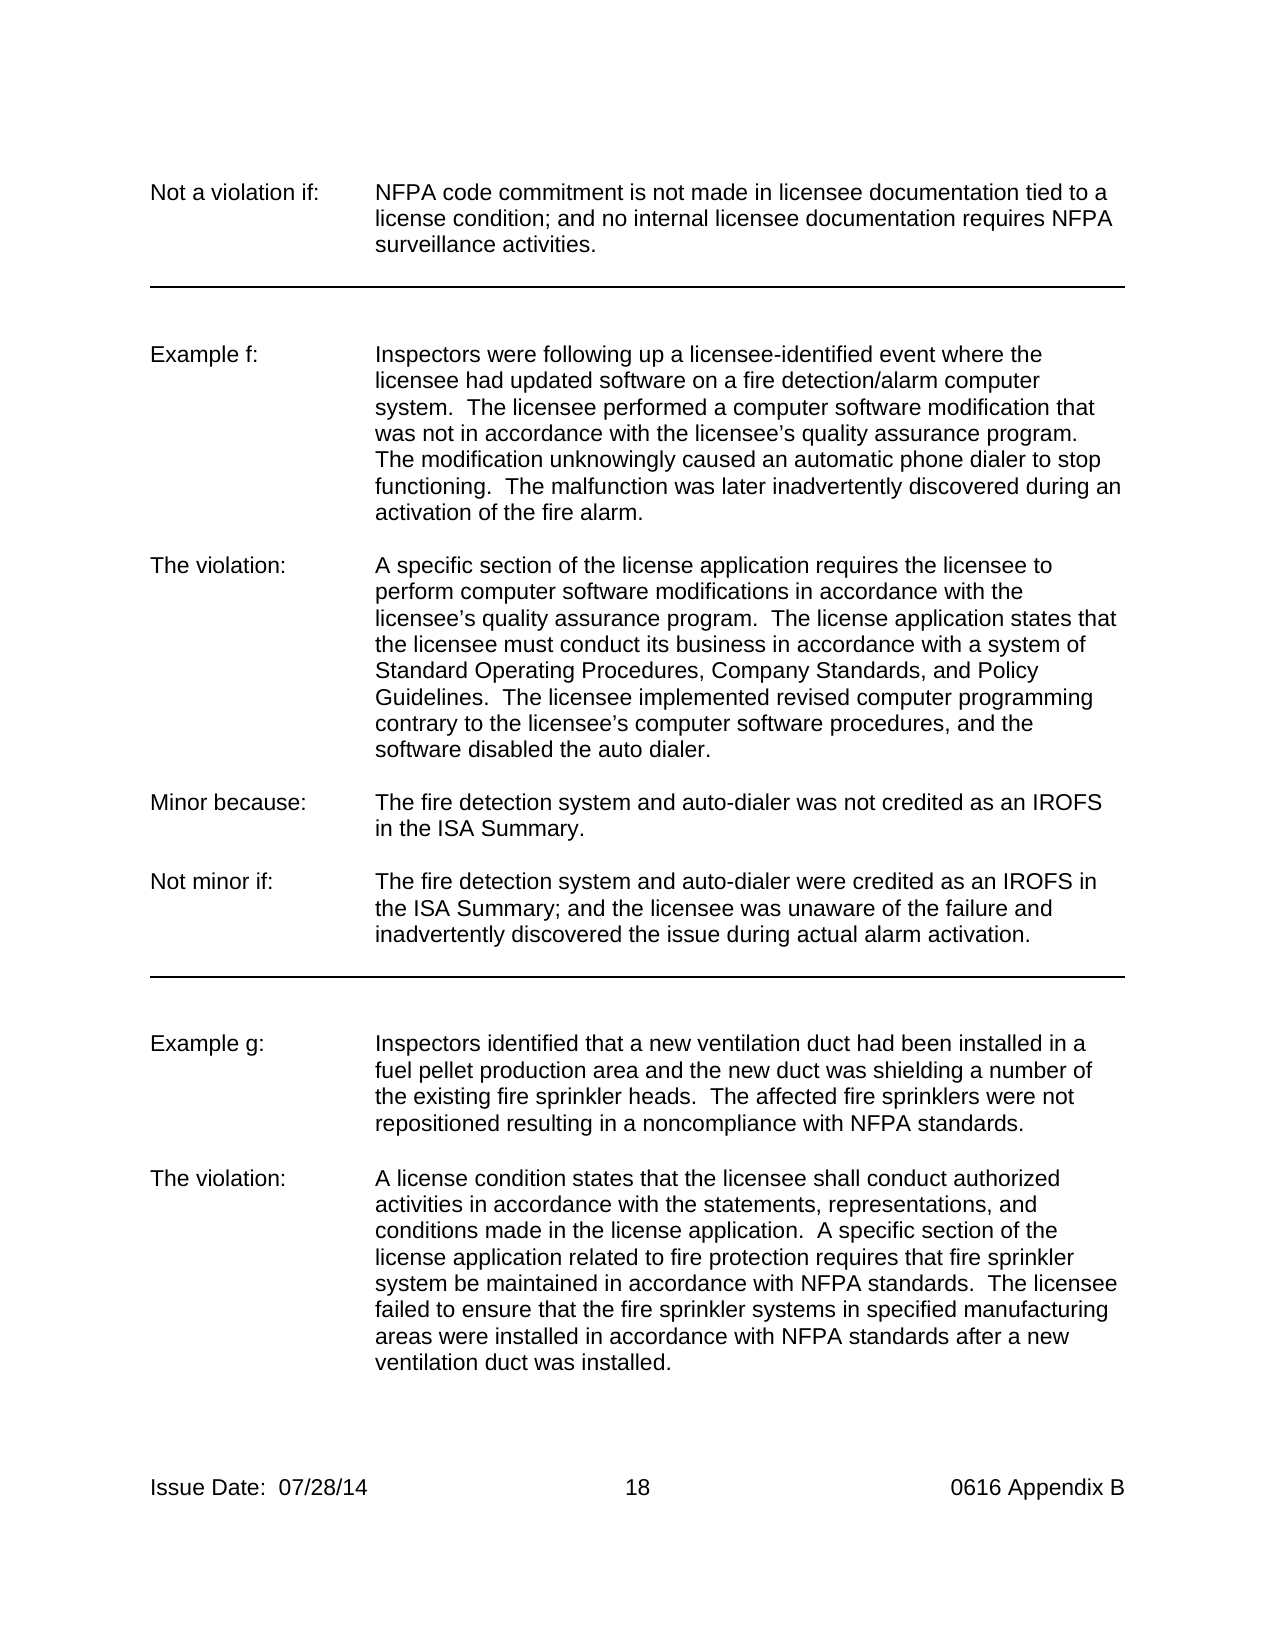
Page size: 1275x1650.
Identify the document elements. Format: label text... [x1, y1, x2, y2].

text Minor because: The fire detection system and auto-dialer was not credited as an IROFS in the ISA Summary. [150, 789, 1125, 842]
text Not minor if: The fire detection system and auto-dialer were credited as an IROFS in the ISA Summary; and the licensee was unaware of the failure and inadvertently discovered the issue during actual alarm activation. [150, 868, 1125, 947]
text Not a violation if: NFPA code commitment is not made in licensee documentation tied to a license condition; and no internal licensee documentation requires NFPA surveillance activities. [150, 179, 1125, 258]
text The violation: A license condition states that the licensee shall conduct authorized activities in accordance with the statements, representations, and conditions made in the license application. A specific section of the license application related to fire protection requires that fire sprinkler system be maintained in accordance with NFPA standards. The licensee failed to ensure that the fire sprinkler systems in specified manufacturing areas were installed in accordance with NFPA standards after a new ventilation duct was installed. [150, 1164, 1125, 1375]
text The violation: A specific section of the license application requires the licensee to perform computer software modifications in accordance with the licensee’s quality assurance program. The license application states that the licensee must conduct its business in accordance with a system of Standard Operating Procedures, Company Standards, and Policy Guidelines. The licensee implemented revised computer programming contrary to the licensee’s computer software procedures, and the software disabled the auto dialer. [150, 552, 1125, 763]
text Example g: Inspectors identified that a new ventilation duct had been installed in a fuel pellet production area and the new duct was shielding a number of the existing fire sprinkler heads. The affected fire sprinklers were not repositioned resulting in a noncompliance with NFPA standards. [150, 1030, 1125, 1136]
text Example f: Inspectors were following up a licensee-identified event where the licensee had updated software on a fire detection/alarm computer system. The licensee performed a computer software modification that was not in accordance with the licensee’s quality assurance program. The modification unknowingly caused an automatic phone dialer to stop functioning. The malfunction was later inadvertently discovered during an activation of the fire alarm. [150, 341, 1125, 526]
